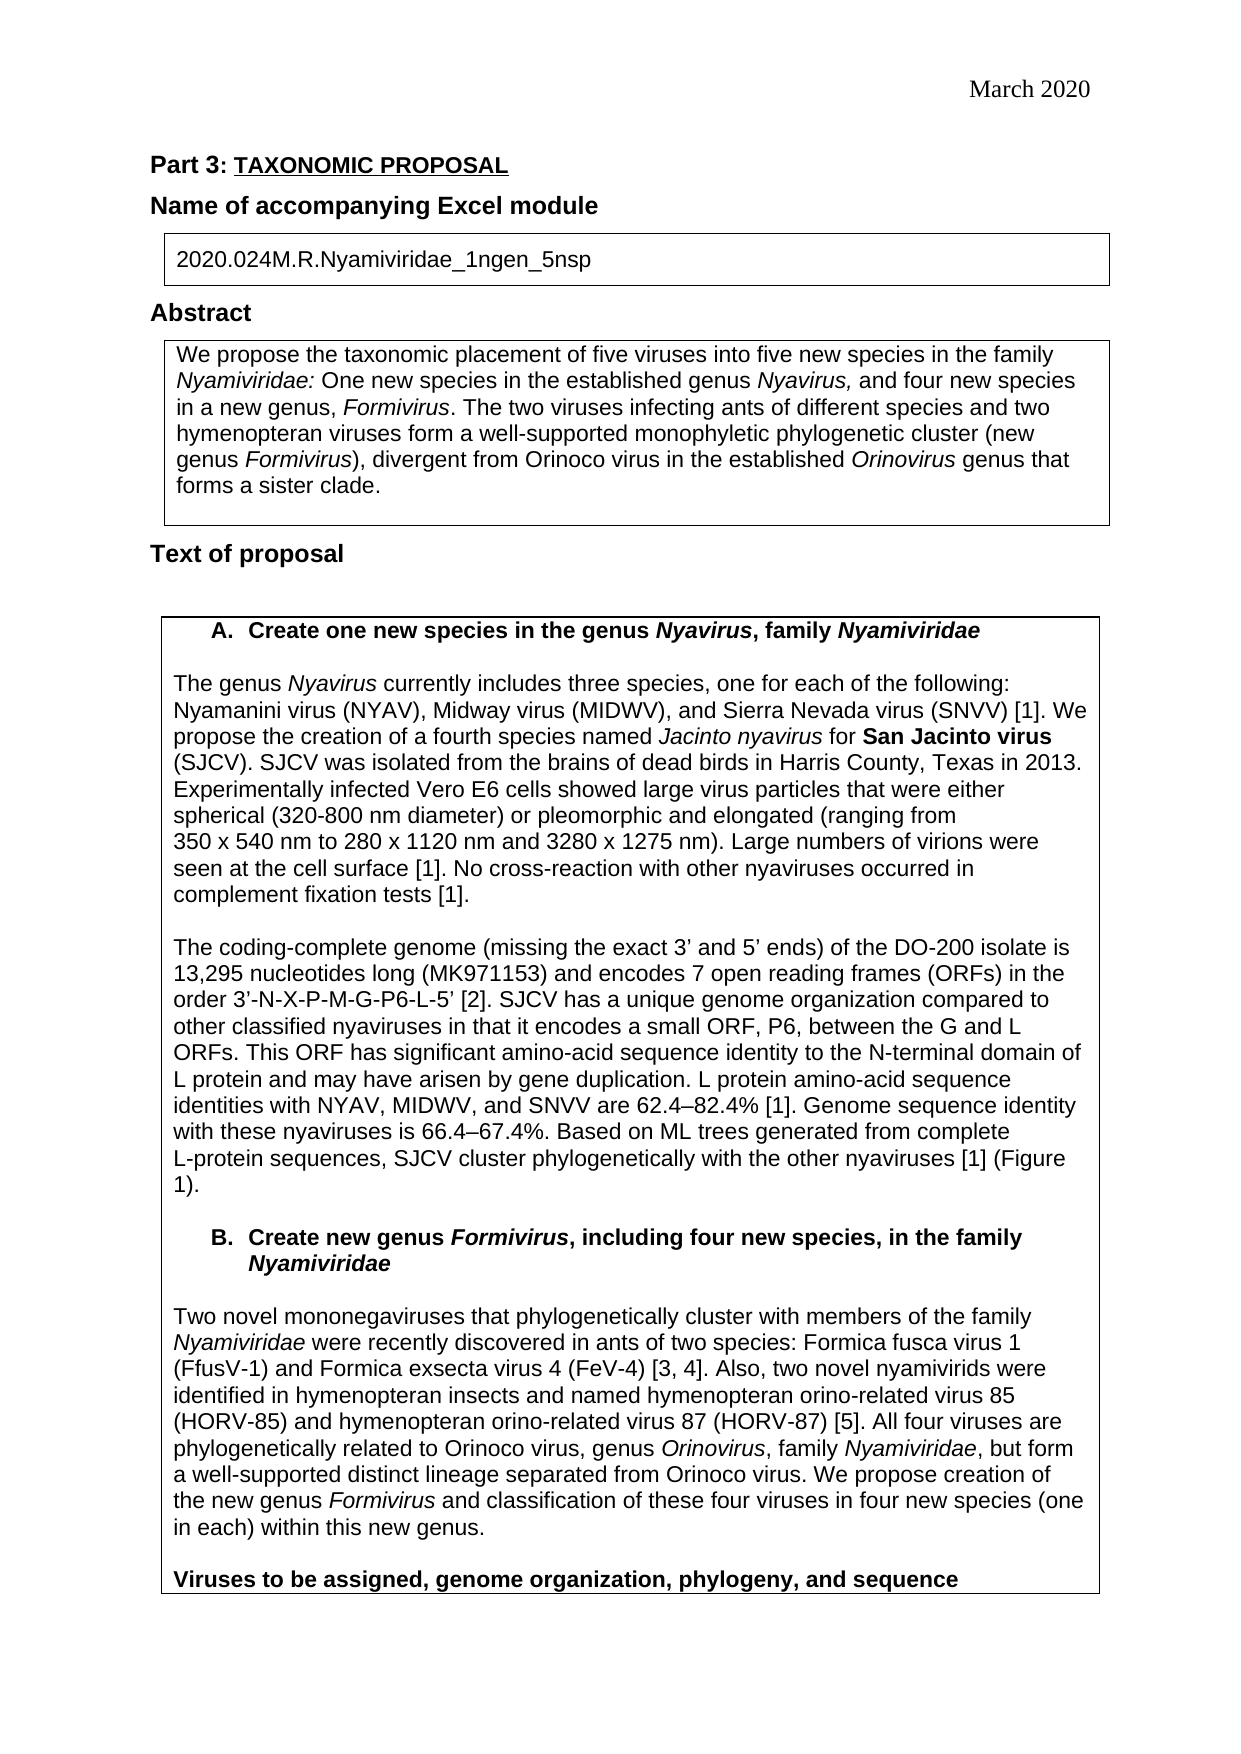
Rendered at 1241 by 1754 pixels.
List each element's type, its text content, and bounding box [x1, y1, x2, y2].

text Abstract [150, 298, 1090, 327]
table_header [150, 580, 1111, 1594]
table_header We propose the taxonomic placement of five viruses into five new species in the family Nyamiviridae: One new species in the established genus Nyavirus, and four new species in a new genus, Formivirus. The two viruses infecting ants of different species and two hymenopteran viruses form a well-supported monophyletic phylogenetic cluster (new genus Formivirus), divergent from Orinoco virus in the established Orinovirus genus that forms a sister clade. [165, 341, 1109, 525]
table_header 2020.024M.R.Nyamiviridae_1ngen_5nsp [165, 234, 1109, 285]
text Part 3: TAXONOMIC PROPOSAL [150, 150, 1090, 179]
text Name of accompanying Excel module [150, 191, 1090, 220]
text Text of proposal [150, 539, 1090, 567]
